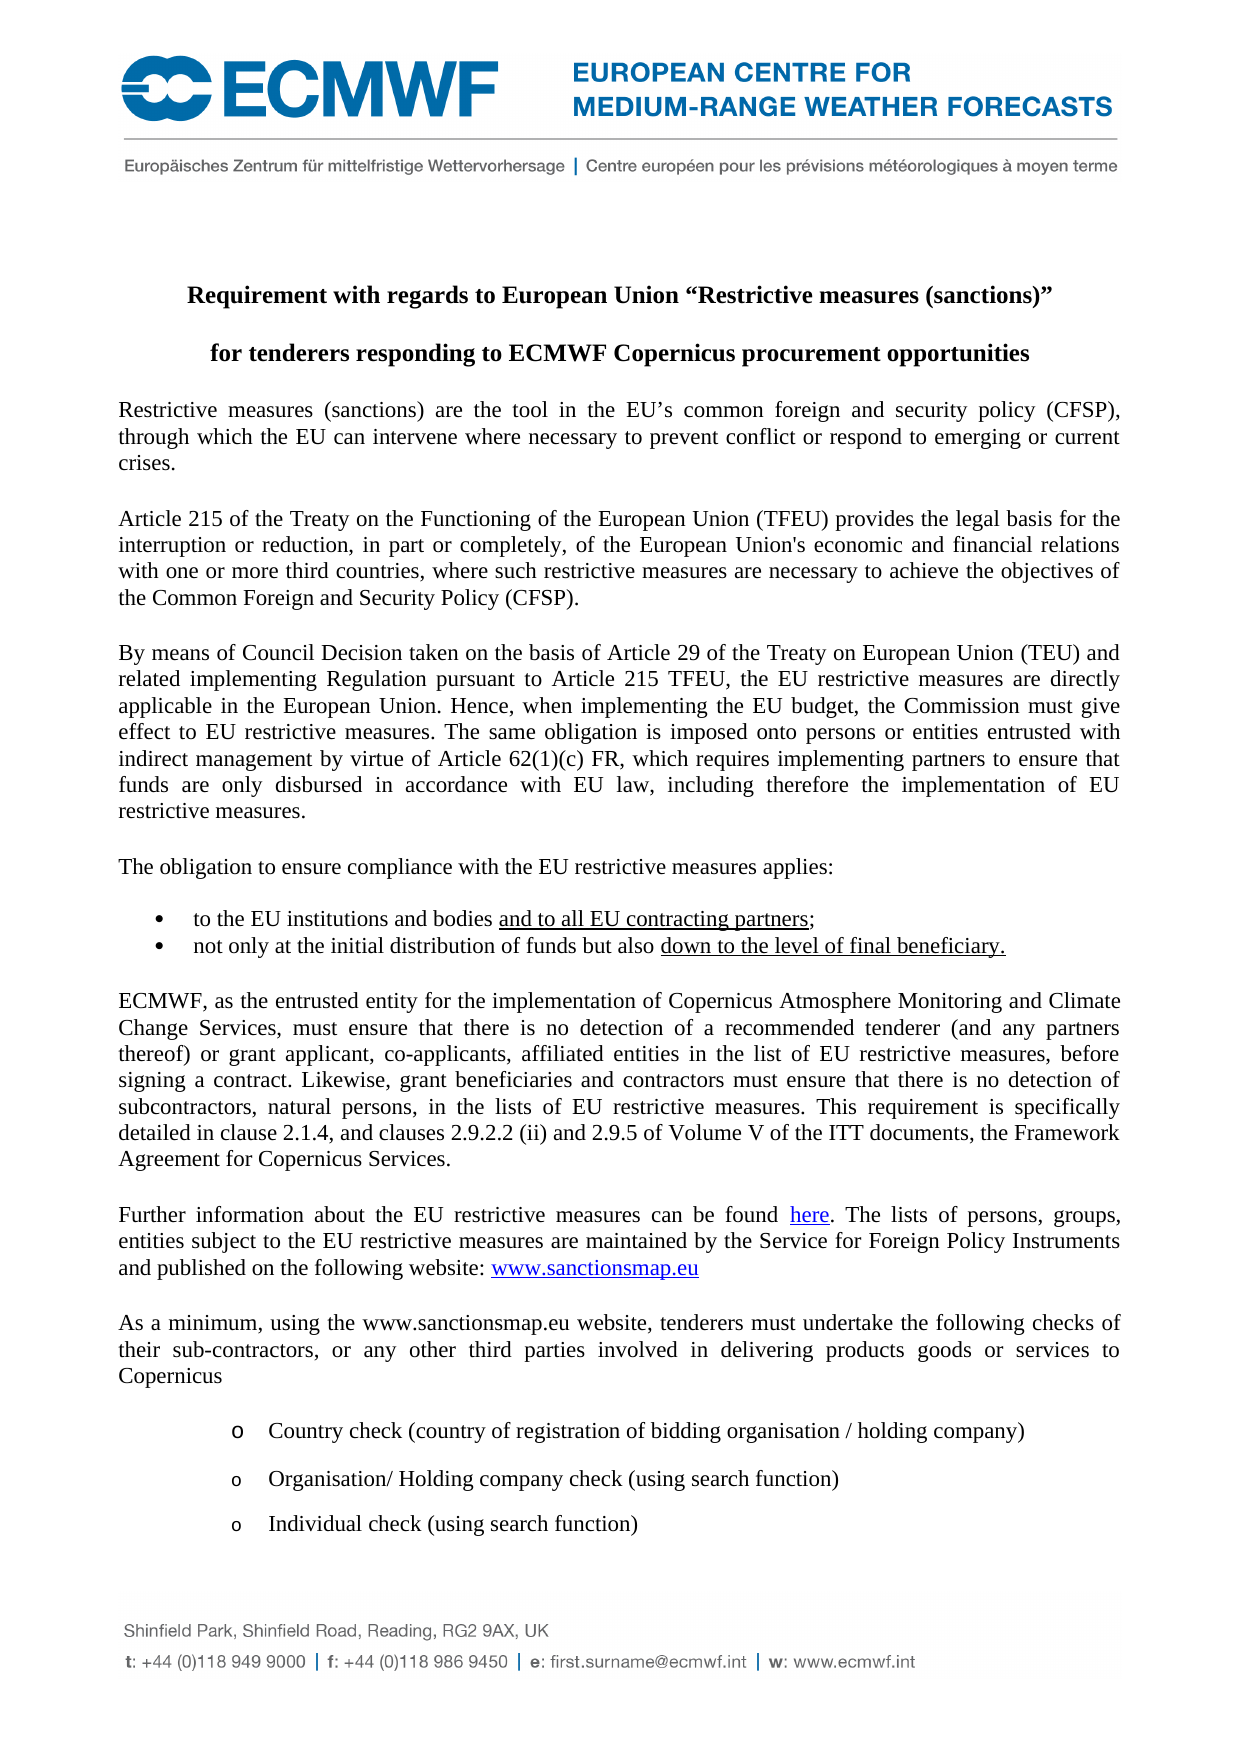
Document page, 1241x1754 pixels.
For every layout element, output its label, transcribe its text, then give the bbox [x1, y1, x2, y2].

list to the EU institutions and bodies and to all EU contracting partners; [156, 906, 1122, 932]
list not only at the initial distribution of funds but also down to the level of final beneficiary. [156, 932, 1122, 958]
list Country check (country of registration of bidding organisation / holding company) [231, 1417, 1122, 1446]
text Further information about the EU restrictive measures can be found here. The lists of persons, groups, entities subject to the EU restrictive measures are maintained by the Service for Foreign Policy Instruments and published on the following website: www.sanctionsmap.eu [118, 1201, 1122, 1280]
text By means of Council Decision taken on the basis of Article 29 of the Treaty on European Union (TEU) and related implementing Regulation pursuant to Article 215 TFEU, the EU restrictive measures are directly applicable in the European Union. Hence, when implementing the EU budget, the Commission must give effect to EU restrictive measures. The same obligation is imposed onto persons or entities entrusted with indirect management by virtue of Article 62(1)(c) FR, which requires implementing partners to ensure that funds are only disbursed in accordance with EU law, including therefore the implementation of EU restrictive measures. [118, 639, 1122, 824]
list Organisation/ Holding company check (using search function) [231, 1464, 1122, 1492]
text Restrictive measures (sanctions) are the tool in the EU’s common foreign and security policy (CFSP), through which the EU can intervene where necessary to prevent conflict or respond to emerging or current crises. [118, 396, 1122, 475]
text As a minimum, using the www.sanctionsmap.eu website, tenderers must undertake the following checks of their sub-contractors, or any other third parties involved in delivering products goods or services to Copernicus [118, 1309, 1122, 1388]
text for tenderers responding to ECMWF Copernicus procurement opportunities [118, 338, 1122, 367]
text Article 215 of the Treaty on the Functioning of the European Union (TFEU) provides the legal basis for the interruption or reduction, in part or completely, of the European Union's economic and financial relations with one or more third countries, where such restrictive measures are necessary to achieve the objectives of the Common Foreign and Security Policy (CFSP). [118, 504, 1122, 610]
list Individual check (using search function) [231, 1510, 1122, 1537]
picture [118, 1591, 1123, 1679]
picture [118, 53, 1123, 182]
text Requirement with regards to European Union “Restrictive measures (sanctions)” [118, 281, 1122, 309]
text The obligation to ensure compliance with the EU restrictive measures applies: [118, 853, 1122, 879]
text ECMWF, as the entrusted entity for the implementation of Copernicus Atmosphere Monitoring and Climate Change Services, must ensure that there is no detection of a recommended tenderer (and any partners thereof) or grant applicant, co-applicants, affiliated entities in the list of EU restrictive measures, before signing a contract. Likewise, grant beneficiaries and contractors must ensure that there is no detection of subcontractors, natural persons, in the lists of EU restrictive measures. This requirement is specifically detailed in clause 2.1.4, and clauses 2.9.2.2 (ii) and 2.9.5 of Volume V of the ITT documents, the Framework Agreement for Copernicus Services. [118, 987, 1122, 1172]
